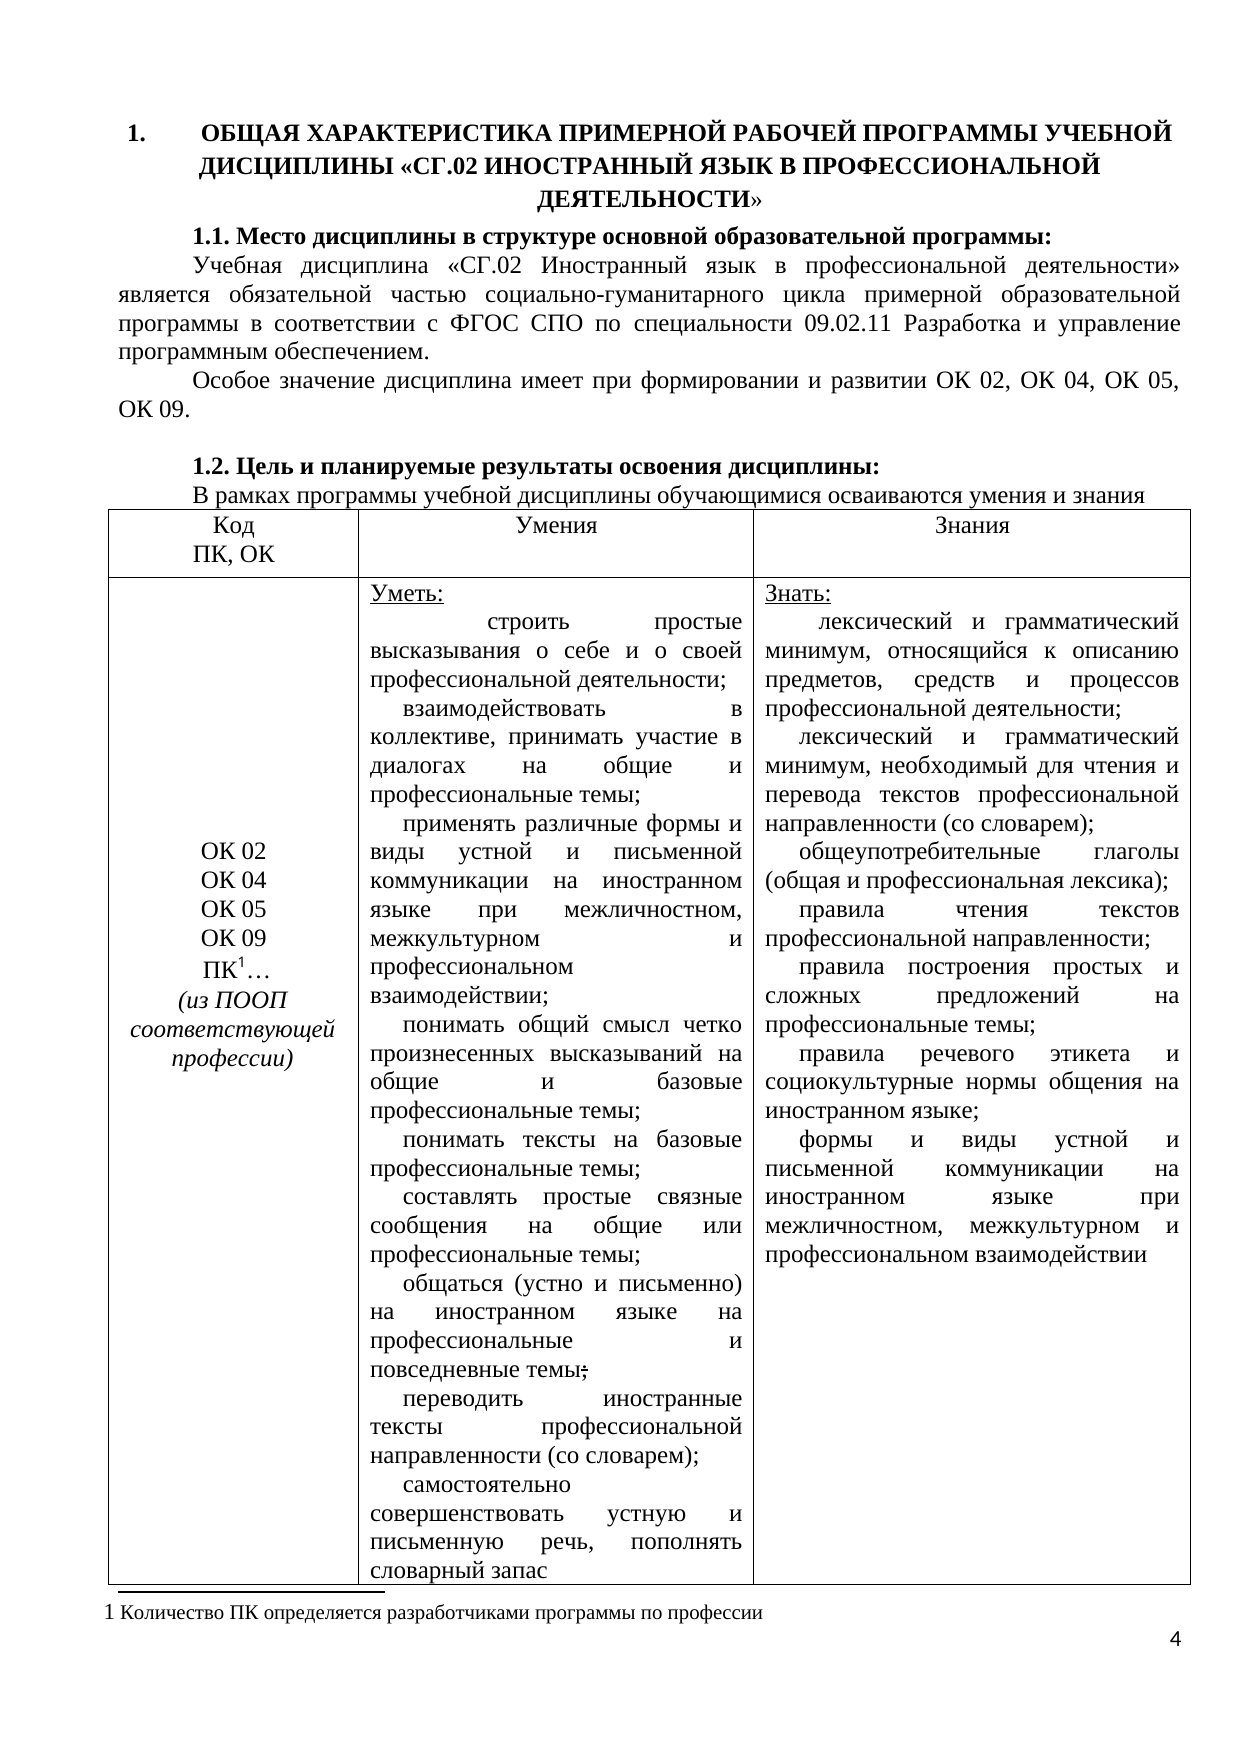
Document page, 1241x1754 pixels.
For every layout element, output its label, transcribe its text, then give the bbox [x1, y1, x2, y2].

list ОБЩАЯ ХАРАКТЕРИСТИКА ПРИМЕРНОЙ РАБОЧЕЙ ПРОГРАММЫ УЧЕБНОЙ ДИСЦИПЛИНЫ «СГ.02 ИНОСТРАННЫЙ ЯЗЫК В ПРОФЕССИОНАЛЬНОЙ ДЕЯТЕЛЬНОСТИ» [118, 118, 1181, 213]
table_header Знания [754, 510, 1190, 577]
text 1.1. Место дисциплины в структуре основной образовательной программы: [118, 221, 1181, 250]
table_header Умения [359, 510, 753, 577]
table_cell Уметь: строить простые высказывания о себе и о своей профессиональной деятельности; взаимодействовать в коллективе, принимать участие в диалогах на общие и профессиональные темы; применять различные формы и виды устной и письменной коммуникации на иностранном языке при межличностном, межкультурном и профессиональном взаимодействии; понимать общий смысл четко произнесенных высказываний на общие и базовые профессиональные темы; понимать тексты на базовые профессиональные темы; составлять простые связные сообщения на общие или профессиональные темы; общаться (устно и письменно) на иностранном языке на профессиональные и повседневные темы; переводить иностранные тексты профессиональной направленности (со словарем); самостоятельно совершенствовать устную и письменную речь, пополнять словарный запас [359, 578, 753, 1584]
table_header Код ПК, ОК [109, 510, 358, 577]
text Особое значение дисциплина имеет при формировании и развитии ОК 02, ОК 04, ОК 05, ОК 09. [118, 365, 1181, 423]
table_cell Знать: лексический и грамматический минимум, относящийся к описанию предметов, средств и процессов профессиональной деятельности; лексический и грамматический минимум, необходимый для чтения и перевода текстов профессиональной направленности (со словарем); общеупотребительные глаголы (общая и профессиональная лексика); правила чтения текстов профессиональной направленности; правила построения простых и сложных предложений на профессиональные темы; правила речевого этикета и социокультурные нормы общения на иностранном языке; формы и виды устной и письменной коммуникации на иностранном языке при межличностном, межкультурном и профессиональном взаимодействии [754, 578, 1190, 1584]
text 1.2. Цель и планируемые результаты освоения дисциплины: [118, 451, 1181, 480]
text В рамках программы учебной дисциплины обучающимися осваиваются умения и знания [118, 480, 1181, 509]
table_cell ОК 02 ОК 04 ОК 05 ОК 09 ПК… (из ПООП соответствующей профессии) [109, 578, 358, 1584]
text Учебная дисциплина «СГ.02 Иностранный язык в профессиональной деятельности» является обязательной частью социально-гуманитарного цикла примерной образовательной программы в соответствии с ФГОС СПО по специальности 09.02.11 Разработка и управление программным обеспечением. [118, 250, 1181, 365]
